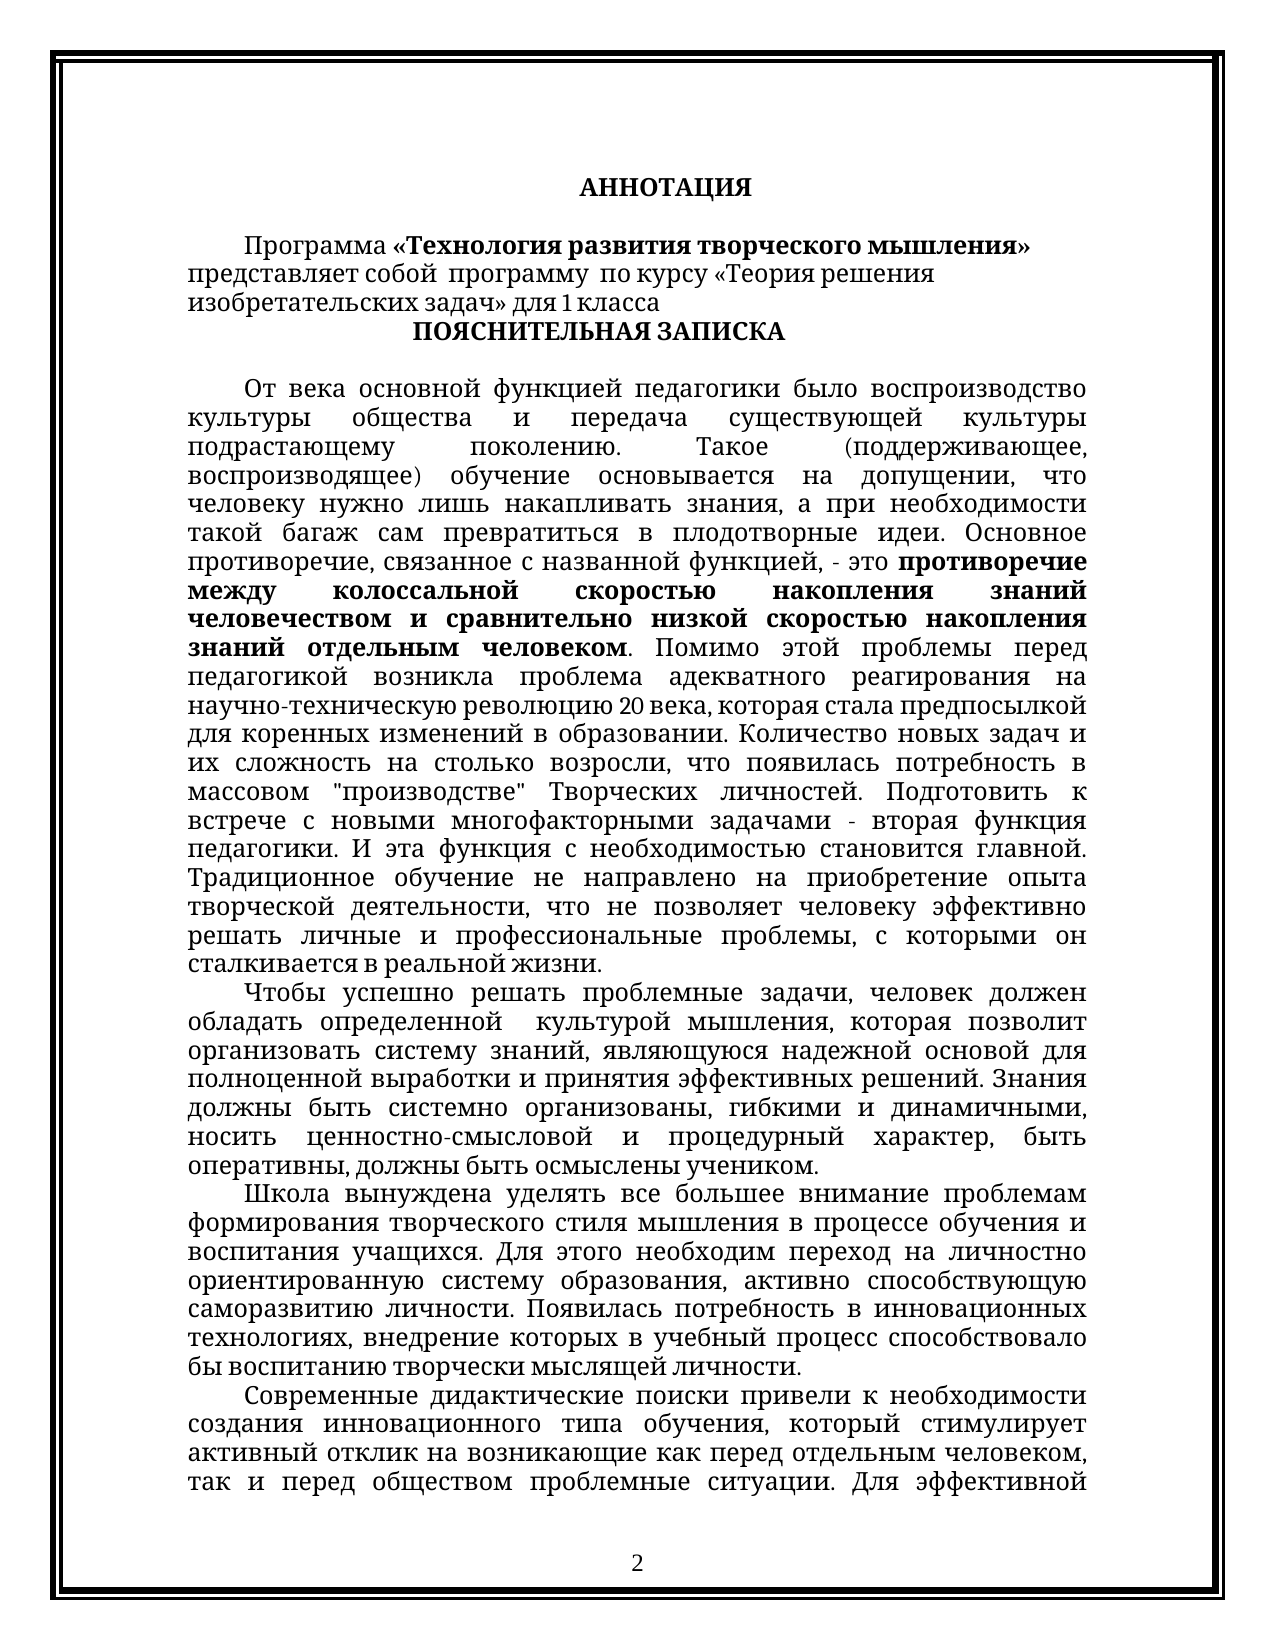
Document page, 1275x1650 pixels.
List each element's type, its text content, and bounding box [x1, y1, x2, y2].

text Чтобы успешно решать проблемные задачи, человек должен обладать определенной культурой мышления, которая позволит организовать систему знаний, являющуюся надежной основой для полноценной выработки и принятия эффективных решений. Знания должны быть системно организованы, гибкими и динамичными, носить ценностно-смысловой и процедурный характер, быть оперативны, должны быть осмыслены учеником. [187, 979, 1087, 1180]
text АННОТАЦИЯ [187, 174, 1087, 203]
text Школа вынуждена уделять все большее внимание проблемам формирования творческого стиля мышления в процессе обучения и воспитания учащихся. Для этого необходим переход на личностно ориентированную систему образования, активно способствующую саморазвитию личности. Появилась потребность в инновационных технологиях, внедрение которых в учебный процесс способствовало бы воспитанию творчески мыслящей личности. [187, 1180, 1087, 1382]
text ПОЯСНИТЕЛЬНАЯ ЗАПИСКА [412, 318, 1087, 347]
text От века основной функцией педагогики было воспроизводство культуры общества и передача существующей культуры подрастающему поколению. Такое (поддерживающее, воспроизводящее) обучение основывается на допущении, что человеку нужно лишь накапливать знания, а при необходимости такой багаж сам превратиться в плодотворные идеи. Основное противоречие, связанное с названной функцией, - это противоречие между колоссальной скоростью накопления знаний человечеством и сравнительно низкой скоростью накопления знаний отдельным человеком. Помимо этой проблемы перед педагогикой возникла проблема адекватного реагирования на научно-техническую революцию 20 века, которая стала предпосылкой для коренных изменений в образовании. Количество новых задач и их сложность на столько возросли, что появилась потребность в массовом "производстве" Творческих личностей. Подготовить к встрече с новыми многофакторными задачами - вторая функция педагогики. И эта функция с необходимостью становится главной. Традиционное обучение не направлено на приобретение опыта творческой деятельности, что не позволяет человеку эффективно решать личные и профессиональные проблемы, с которыми он сталкивается в реальной жизни. [187, 375, 1087, 979]
text представляет собой программу по курсу «Теория решения изобретательских задач» для 1 класса [187, 260, 1087, 318]
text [187, 1382, 1087, 1497]
text Программа «Технология развития творческого мышления» [187, 232, 1087, 260]
